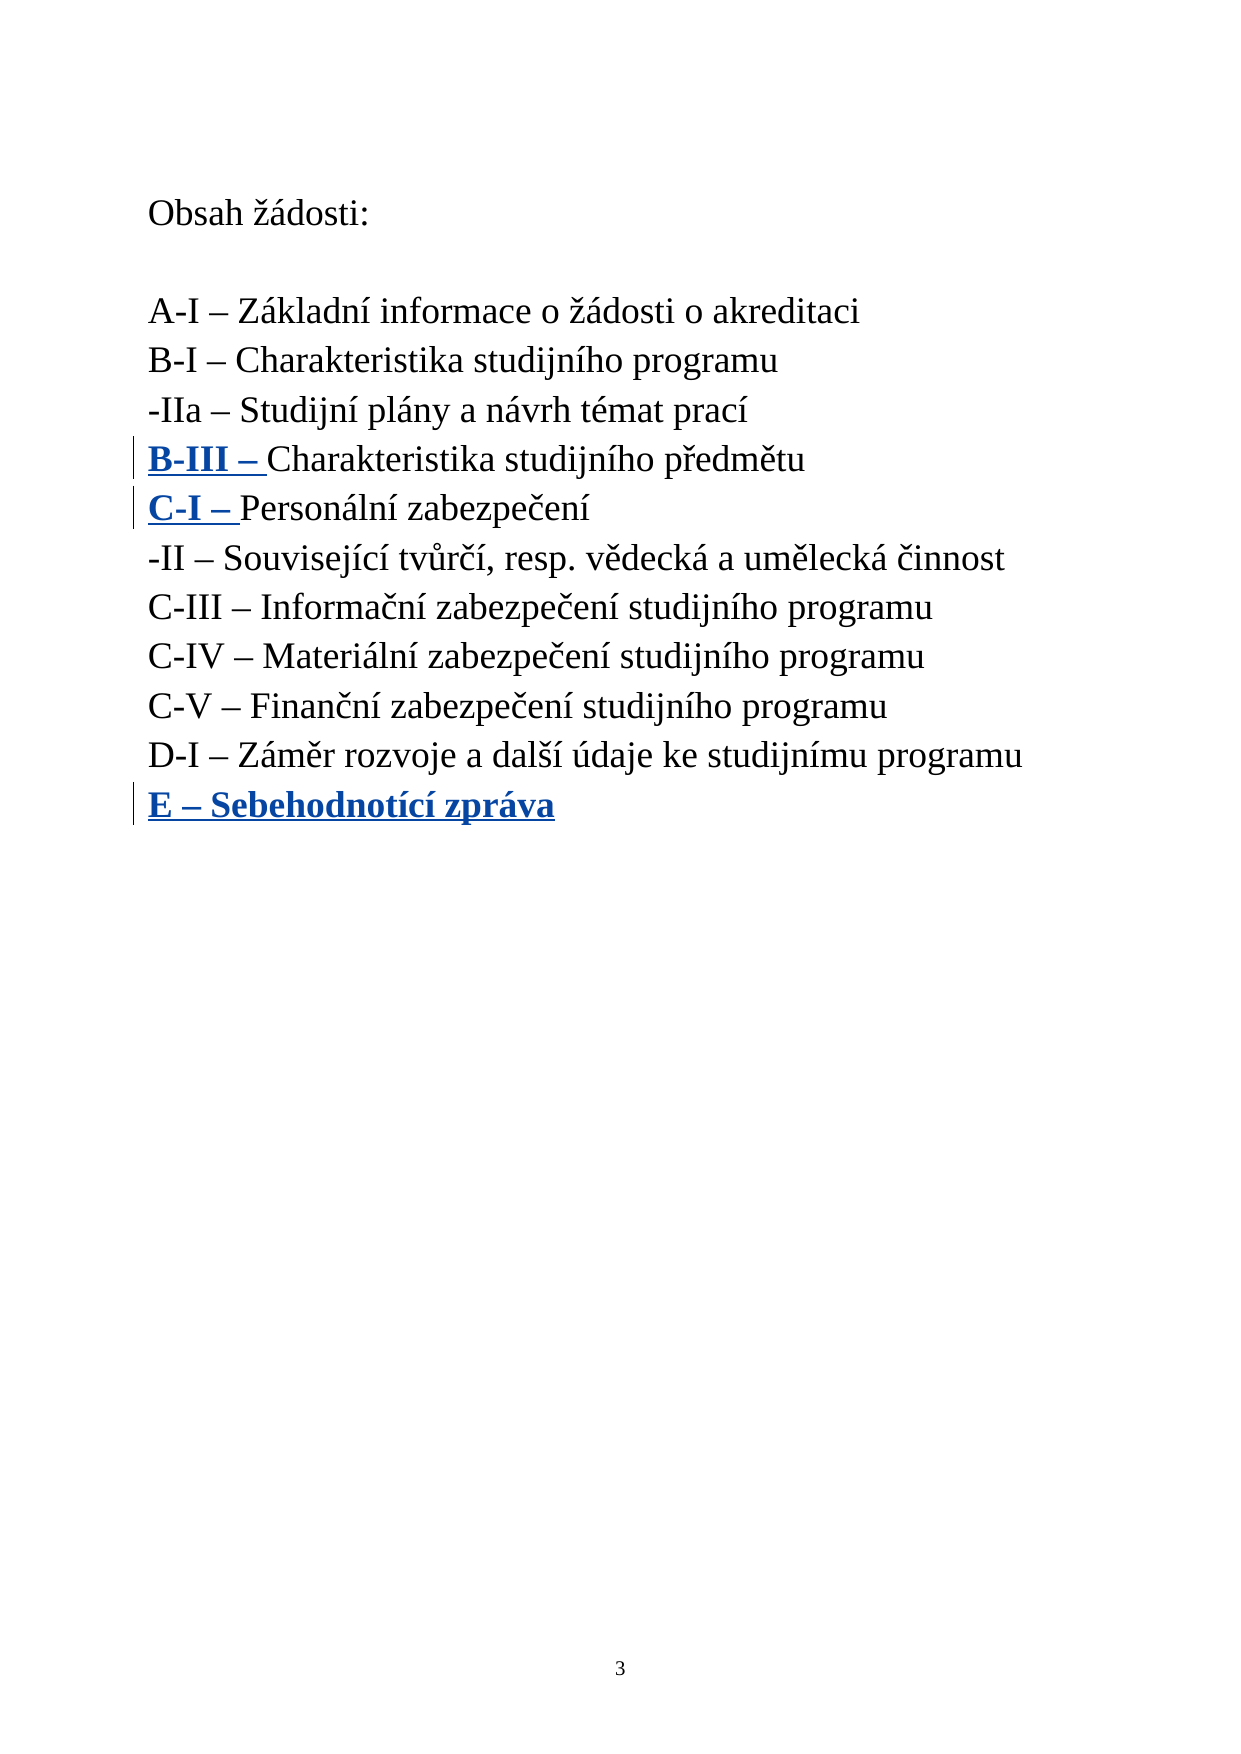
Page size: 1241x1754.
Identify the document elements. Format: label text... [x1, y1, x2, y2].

text C-I – Personální zabezpečení [148, 486, 1093, 529]
text A-I – Základní informace o žádosti o akreditaci [148, 288, 1093, 331]
text Obsah žádosti: [148, 191, 1093, 234]
text C-IV – Materiální zabezpečení studijního programu [148, 634, 1093, 677]
text B-III – Charakteristika studijního předmětu [148, 436, 1093, 479]
text C-II – Související tvůrčí, resp. vědecká a umělecká činnost [148, 535, 1093, 578]
text E – Sebehodnotící zpráva [148, 782, 1093, 825]
text B-I – Charakteristika studijního programu [148, 338, 1093, 381]
text D-I – Záměr rozvoje a další údaje ke studijnímu programu [148, 733, 1093, 776]
text C-III – Informační zabezpečení studijního programu [148, 584, 1093, 628]
text C-V – Finanční zabezpečení studijního programu [148, 683, 1093, 726]
text B-IIa – Studijní plány a návrh témat prací [148, 387, 1093, 430]
